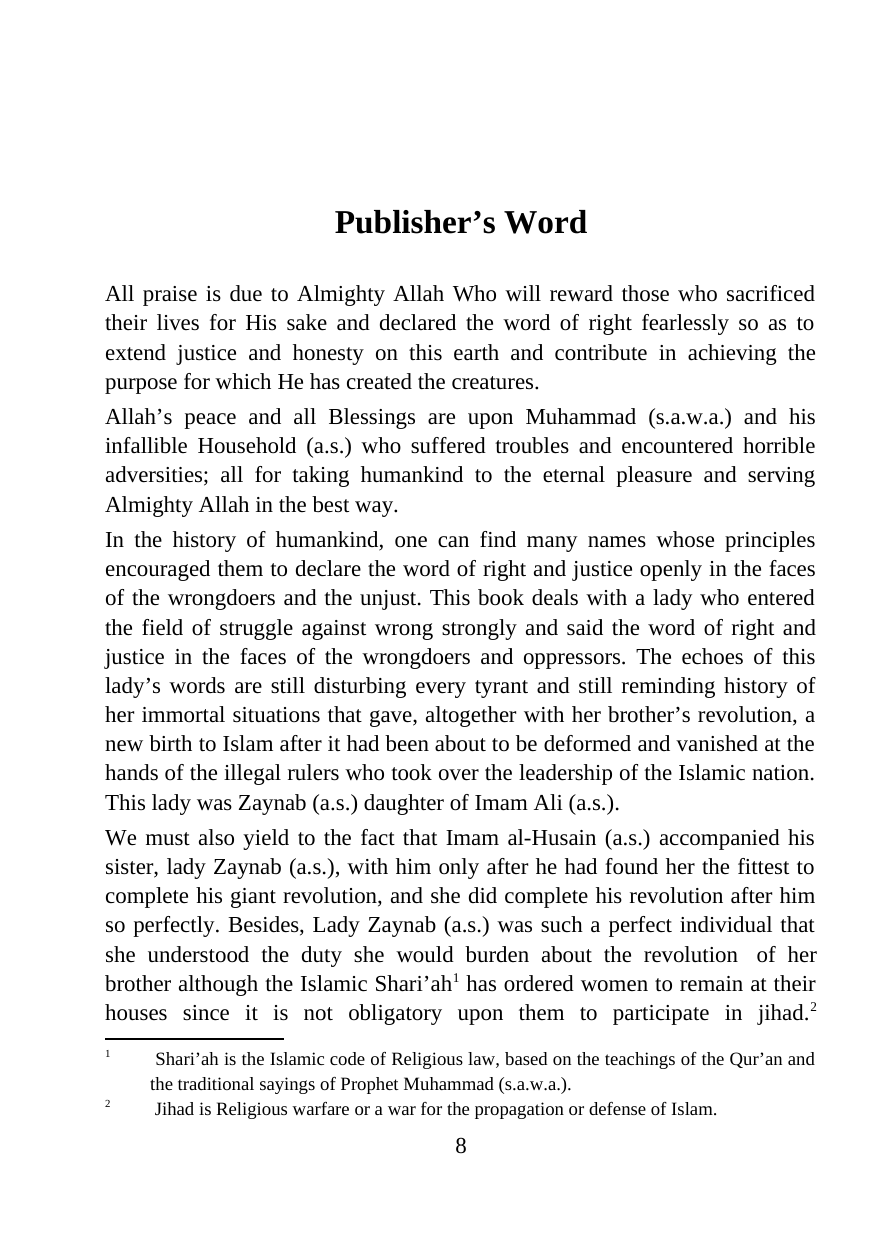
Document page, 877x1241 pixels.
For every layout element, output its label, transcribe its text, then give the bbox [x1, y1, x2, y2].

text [105, 822, 817, 1026]
subtitle Publisher’s Word [105, 202, 817, 241]
text All praise is due to Almighty Allah Who will reward those who sacrificed their lives for His sake and declared the word of right fearlessly so as to extend justice and honesty on this earth and contribute in achieving the purpose for which He has created the creatures. [105, 278, 817, 395]
text In the history of humankind, one can find many names whose principles encouraged them to declare the word of right and justice openly in the faces of the wrongdoers and the unjust. This book deals with a lady who entered the field of struggle against wrong strongly and said the word of right and justice in the faces of the wrongdoers and oppressors. The echoes of this lady’s words are still disturbing every tyrant and still reminding history of her immortal situations that gave, altogether with her brother’s revolution, a new birth to Islam after it had been about to be deformed and vanished at the hands of the illegal rulers who took over the leadership of the Islamic nation. This lady was Zaynab (a.s.) daughter of Imam Ali (a.s.). [105, 524, 817, 816]
text Allah’s peace and all Blessings are upon Muhammad (s.a.w.a.) and his infallible Household (a.s.) who suffered troubles and encountered horrible adversities; all for taking humankind to the eternal pleasure and serving Almighty Allah in the best way. [105, 401, 817, 518]
